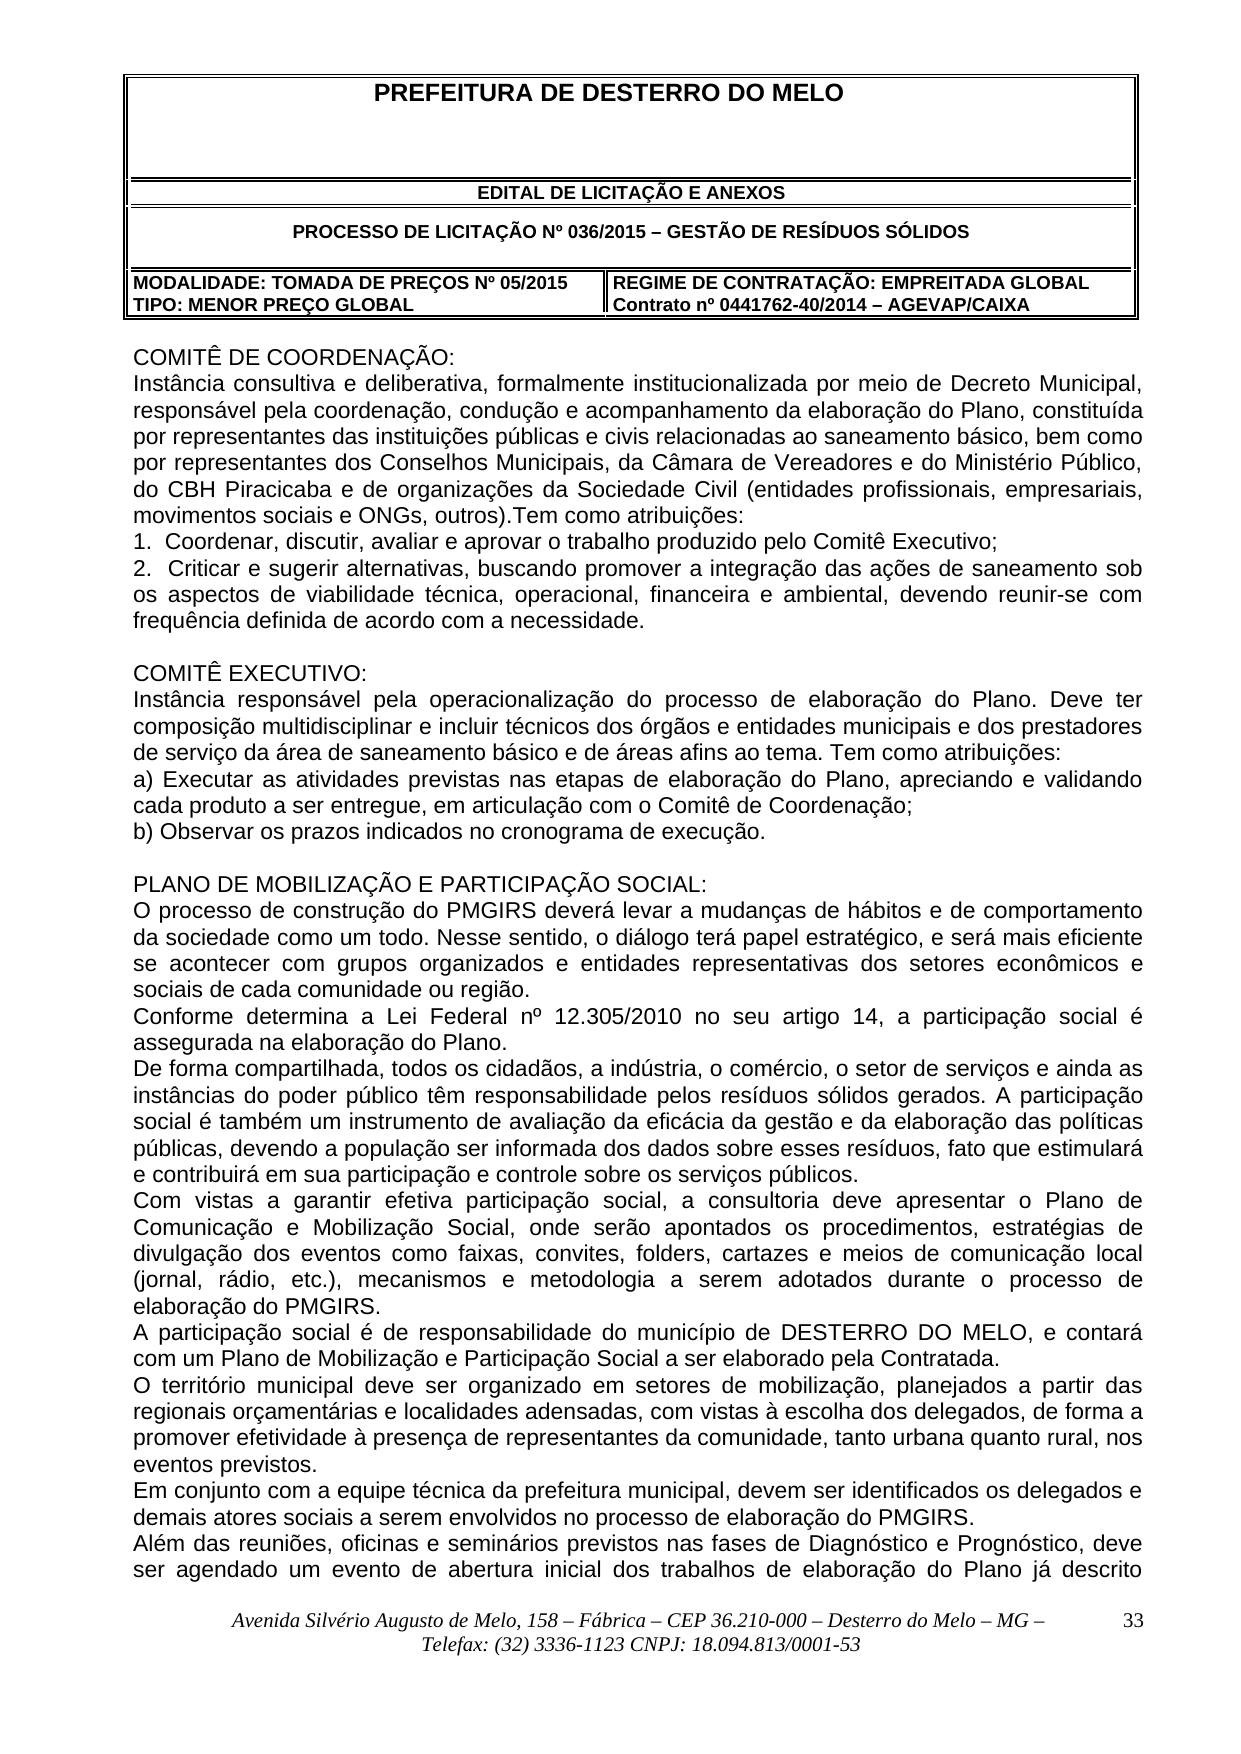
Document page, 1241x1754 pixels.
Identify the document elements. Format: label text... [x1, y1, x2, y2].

text Conforme determina a Lei Federal nº 12.305/2010 no seu artigo 14, a participação social é assegurada na elaboração do Plano. [133, 1003, 1144, 1055]
text O processo de construção do PMGIRS deverá levar a mudanças de hábitos e de comportamento da sociedade como um todo. Nesse sentido, o diálogo terá papel estratégico, e será mais eficiente se acontecer com grupos organizados e entidades representativas dos setores econômicos e sociais de cada comunidade ou região. [133, 897, 1144, 1003]
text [133, 1530, 1144, 1582]
text COMITÊ EXECUTIVO: [133, 660, 1144, 686]
text Em conjunto com a equipe técnica da prefeitura municipal, devem ser identificados os delegados e demais atores sociais a serem envolvidos no processo de elaboração do PMGIRS. [133, 1477, 1144, 1530]
text 1. Coordenar, discutir, avaliar e aprovar o trabalho produzido pelo Comitê Executivo; [133, 528, 1144, 555]
text Instância responsável pela operacionalização do processo de elaboração do Plano. Deve ter composição multidisciplinar e incluir técnicos dos órgãos e entidades municipais e dos prestadores de serviço da área de saneamento básico e de áreas afins ao tema. Tem como atribuições: [133, 686, 1144, 766]
text A participação social é de responsabilidade do município de DESTERRO DO MELO, e contará com um Plano de Mobilização e Participação Social a ser elaborado pela Contratada. [133, 1319, 1144, 1372]
text O território municipal deve ser organizado em setores de mobilização, planejados a partir das regionais orçamentárias e localidades adensadas, com vistas à escolha dos delegados, de forma a promover efetividade à presença de representantes da comunidade, tanto urbana quanto rural, nos eventos previstos. [133, 1372, 1144, 1477]
text Instância consultiva e deliberativa, formalmente institucionalizada por meio de Decreto Municipal, responsável pela coordenação, condução e acompanhamento da elaboração do Plano, constituída por representantes das instituições públicas e civis relacionadas ao saneamento básico, bem como por representantes dos Conselhos Municipais, da Câmara de Vereadores e do Ministério Público, do CBH Piracicaba e de organizações da Sociedade Civil (entidades profissionais, empresariais, movimentos sociais e ONGs, outros).Tem como atribuições: [133, 370, 1144, 528]
text Com vistas a garantir efetiva participação social, a consultoria deve apresentar o Plano de Comunicação e Mobilização Social, onde serão apontados os procedimentos, estratégias de divulgação dos eventos como faixas, convites, folders, cartazes e meios de comunicação local (jornal, rádio, etc.), mecanismos e metodologia a serem adotados durante o processo de elaboração do PMGIRS. [133, 1187, 1144, 1319]
text b) Observar os prazos indicados no cronograma de execução. [133, 818, 1144, 844]
text 2. Criticar e sugerir alternativas, buscando promover a integração das ações de saneamento sob os aspectos de viabilidade técnica, operacional, financeira e ambiental, devendo reunir-se com frequência definida de acordo com a necessidade. [133, 555, 1144, 634]
text COMITÊ DE COORDENAÇÃO: [133, 344, 1144, 370]
text a) Executar as atividades previstas nas etapas de elaboração do Plano, apreciando e validando cada produto a ser entregue, em articulação com o Comitê de Coordenação; [133, 766, 1144, 818]
text De forma compartilhada, todos os cidadãos, a indústria, o comércio, o setor de serviços e ainda as instâncias do poder público têm responsabilidade pelos resíduos sólidos gerados. A participação social é também um instrumento de avaliação da eficácia da gestão e da elaboração das políticas públicas, devendo a população ser informada dos dados sobre esses resíduos, fato que estimulará e contribuirá em sua participação e controle sobre os serviços públicos. [133, 1055, 1144, 1187]
text PLANO DE MOBILIZAÇÃO E PARTICIPAÇÃO SOCIAL: [133, 871, 1144, 897]
